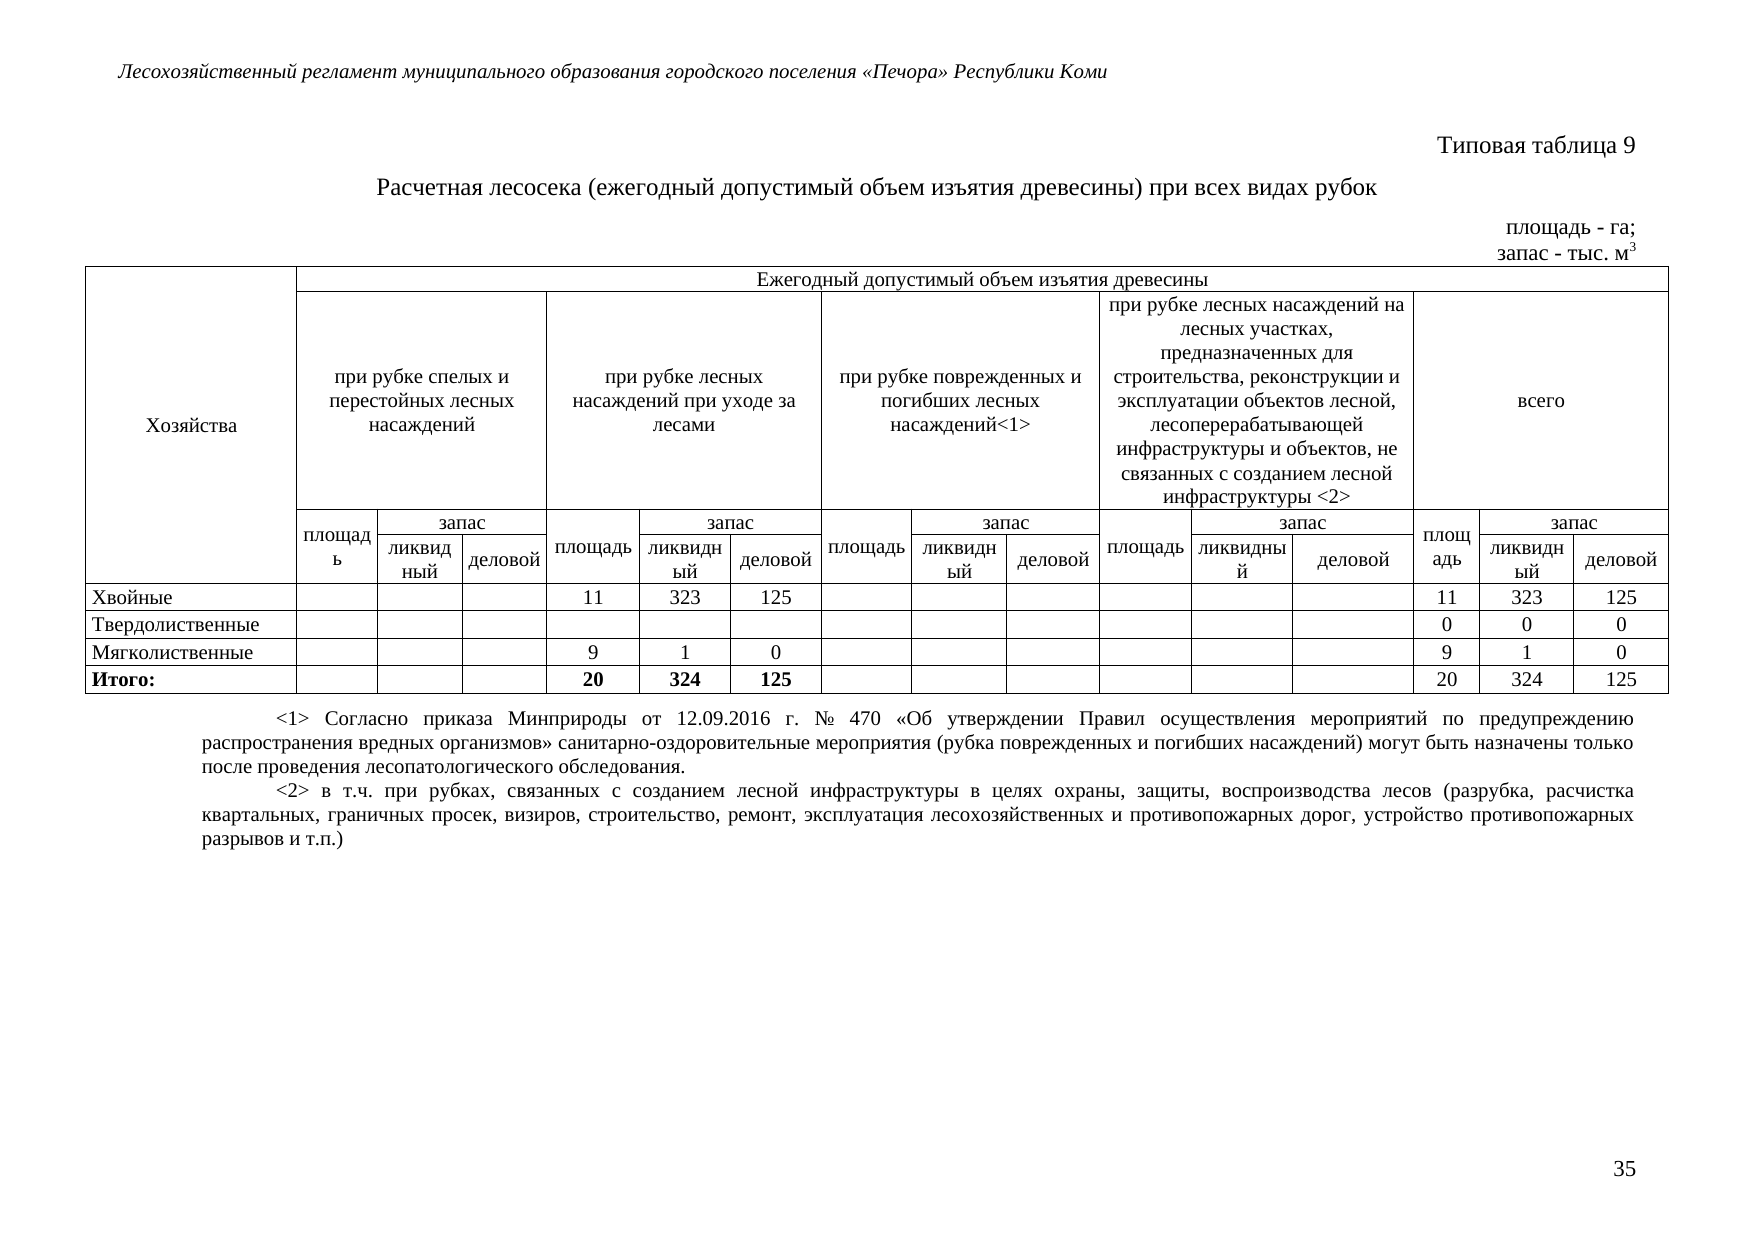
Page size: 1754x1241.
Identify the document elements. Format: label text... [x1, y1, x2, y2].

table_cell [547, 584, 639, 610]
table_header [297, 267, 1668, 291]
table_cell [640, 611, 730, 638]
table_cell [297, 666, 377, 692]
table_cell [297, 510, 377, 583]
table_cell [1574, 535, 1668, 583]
text <1> Согласно приказа Минприроды от 12.09.2016 г. № 470 «Об утверждении Правил осуществления мероприятий по предупреждению распространения вредных организмов» санитарно-оздоровительные мероприятия (рубка поврежденных и погибших насаждений) могут быть назначены только после проведения лесопатологического обследования. [202, 706, 1636, 778]
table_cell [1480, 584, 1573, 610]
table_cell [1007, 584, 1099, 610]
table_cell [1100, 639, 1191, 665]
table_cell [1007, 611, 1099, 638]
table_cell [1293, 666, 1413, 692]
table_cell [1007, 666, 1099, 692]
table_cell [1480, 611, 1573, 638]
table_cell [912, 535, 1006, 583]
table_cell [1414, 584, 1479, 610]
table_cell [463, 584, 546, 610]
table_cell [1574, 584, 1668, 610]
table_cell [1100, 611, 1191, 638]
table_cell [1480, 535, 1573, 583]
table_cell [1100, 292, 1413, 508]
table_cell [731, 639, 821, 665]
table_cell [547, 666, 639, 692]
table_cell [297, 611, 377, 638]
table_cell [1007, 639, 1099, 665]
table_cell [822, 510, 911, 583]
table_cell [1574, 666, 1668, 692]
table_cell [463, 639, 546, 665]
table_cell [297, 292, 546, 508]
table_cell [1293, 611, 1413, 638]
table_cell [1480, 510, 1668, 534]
text <2> в т.ч. при рубках, связанных с созданием лесной инфраструктуры в целях охраны, защиты, воспроизводства лесов (разрубка, расчистка квартальных, граничных просек, визиров, строительство, ремонт, эксплуатация лесохозяйственных и противопожарных дорог, устройство противопожарных разрывов и т.п.) [202, 778, 1636, 850]
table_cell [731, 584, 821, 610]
text Типовая таблица 9 [118, 131, 1636, 159]
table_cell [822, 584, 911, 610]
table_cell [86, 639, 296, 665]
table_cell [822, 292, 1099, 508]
text площадь - га; [118, 213, 1636, 239]
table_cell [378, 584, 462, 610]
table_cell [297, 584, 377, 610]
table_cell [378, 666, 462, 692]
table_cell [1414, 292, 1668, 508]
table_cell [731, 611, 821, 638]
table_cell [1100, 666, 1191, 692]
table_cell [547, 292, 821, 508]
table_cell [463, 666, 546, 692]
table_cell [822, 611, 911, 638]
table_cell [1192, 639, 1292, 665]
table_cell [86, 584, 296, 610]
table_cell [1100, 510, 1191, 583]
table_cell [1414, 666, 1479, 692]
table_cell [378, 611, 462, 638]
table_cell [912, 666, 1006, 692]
text Расчетная лесосека (ежегодный допустимый объем изъятия древесины) при всех видах рубок [118, 172, 1636, 201]
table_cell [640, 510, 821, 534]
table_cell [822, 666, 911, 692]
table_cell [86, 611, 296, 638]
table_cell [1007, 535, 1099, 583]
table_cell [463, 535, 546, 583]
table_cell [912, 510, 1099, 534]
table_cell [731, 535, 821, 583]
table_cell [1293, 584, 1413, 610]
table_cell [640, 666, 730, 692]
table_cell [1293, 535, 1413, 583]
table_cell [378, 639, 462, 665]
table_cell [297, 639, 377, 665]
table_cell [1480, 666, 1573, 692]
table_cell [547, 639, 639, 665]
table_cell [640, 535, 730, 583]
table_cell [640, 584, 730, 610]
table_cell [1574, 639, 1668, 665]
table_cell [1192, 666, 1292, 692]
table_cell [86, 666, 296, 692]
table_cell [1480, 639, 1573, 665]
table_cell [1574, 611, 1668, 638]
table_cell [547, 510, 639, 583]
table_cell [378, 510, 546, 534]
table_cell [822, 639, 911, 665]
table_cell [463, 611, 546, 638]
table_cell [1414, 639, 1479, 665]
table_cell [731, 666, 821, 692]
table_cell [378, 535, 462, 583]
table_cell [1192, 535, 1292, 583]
text запас - тыс. м3 [118, 239, 1636, 266]
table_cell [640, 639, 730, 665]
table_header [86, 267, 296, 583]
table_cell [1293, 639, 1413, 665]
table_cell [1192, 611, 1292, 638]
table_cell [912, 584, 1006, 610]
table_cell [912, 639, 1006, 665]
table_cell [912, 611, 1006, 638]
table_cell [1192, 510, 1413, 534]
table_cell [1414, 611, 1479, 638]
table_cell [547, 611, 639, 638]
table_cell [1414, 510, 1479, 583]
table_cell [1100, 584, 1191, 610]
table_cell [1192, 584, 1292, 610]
